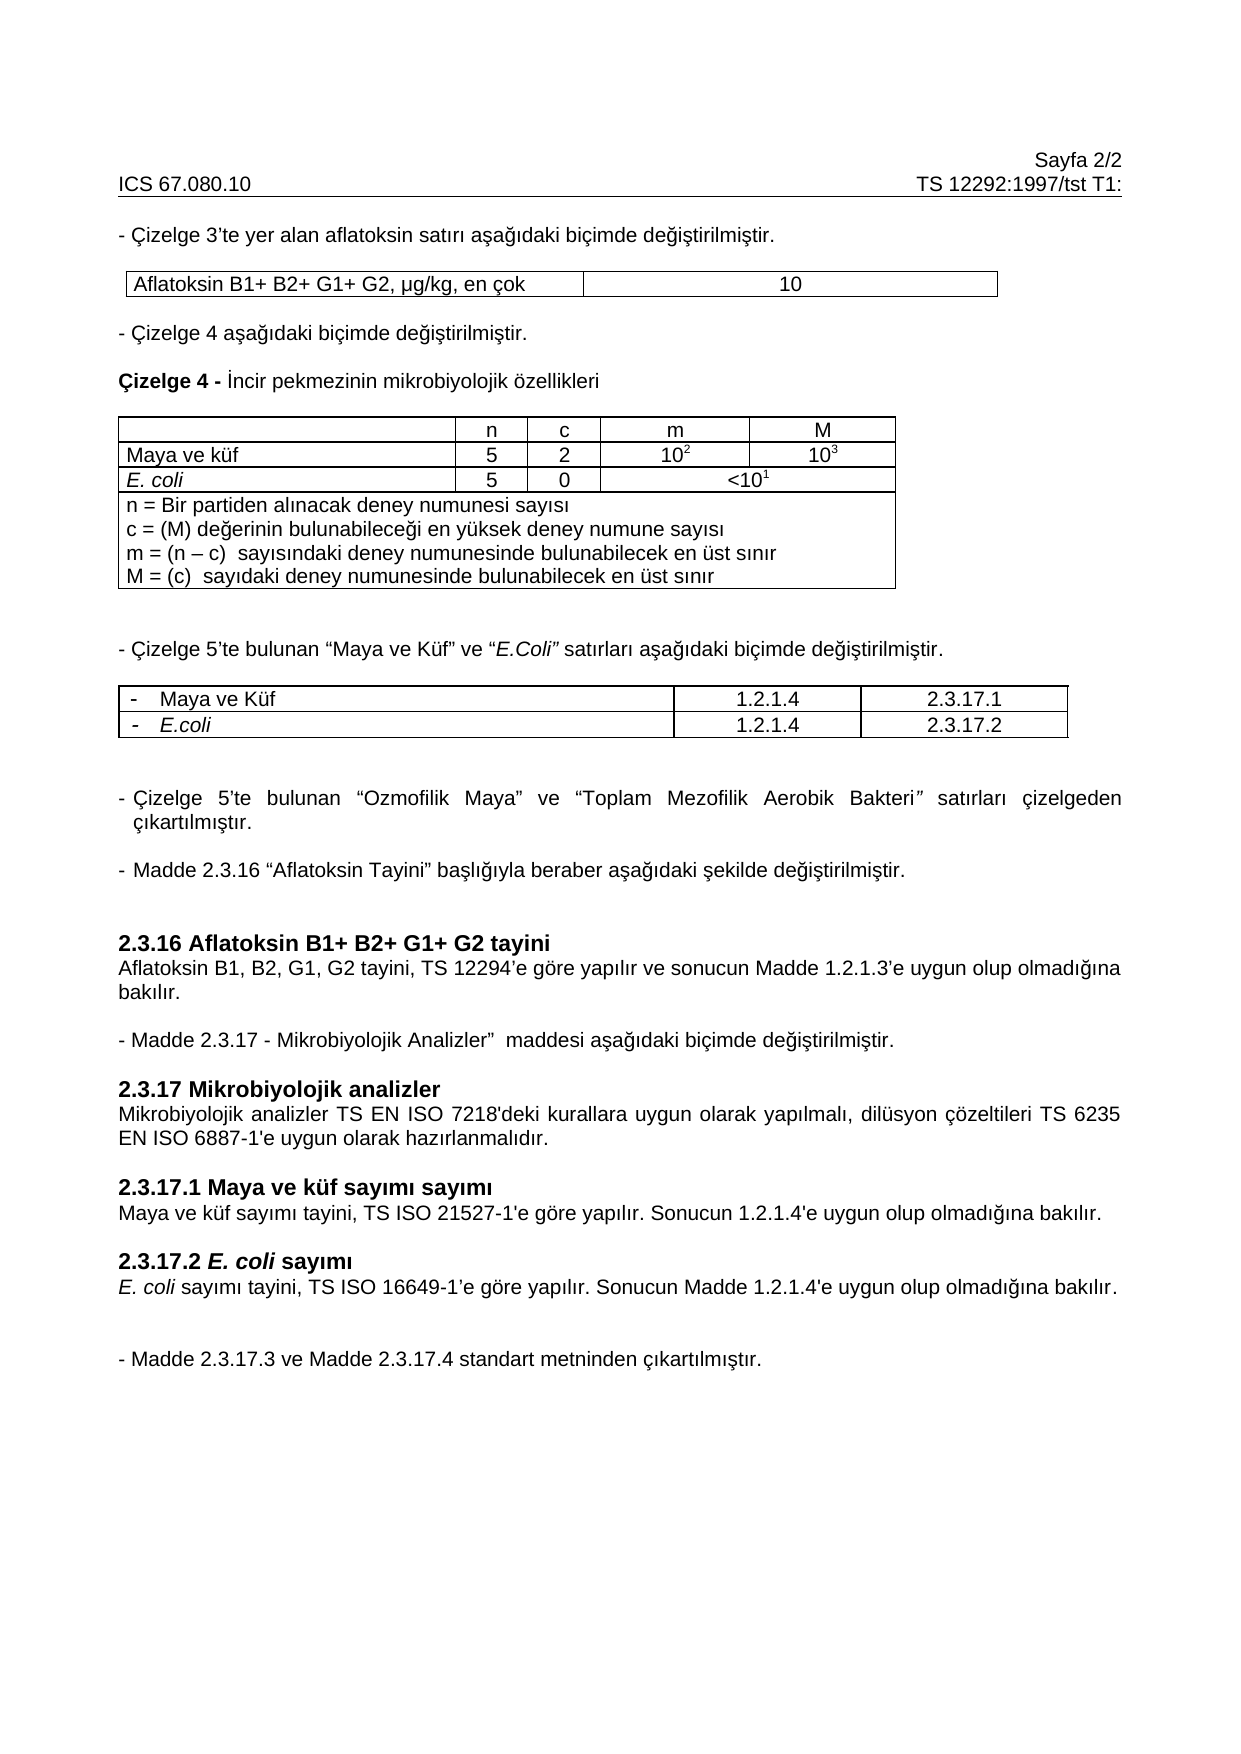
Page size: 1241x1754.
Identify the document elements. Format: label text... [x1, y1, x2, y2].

text Çizelge 4 - İncir pekmezinin mikrobiyolojik özellikleri [118, 368, 1122, 392]
table_cell 5 [456, 443, 527, 466]
table_header 10 [584, 272, 997, 296]
text - Çizelge 4 aşağıdaki biçimde değiştirilmiştir. [118, 321, 1122, 344]
table_cell 1.2.1.4 [675, 712, 860, 736]
table_header 1.2.1.4 [675, 687, 860, 711]
table_header Maya ve Küf [120, 687, 673, 711]
list Çizelge 5’te bulunan “Ozmofilik Maya” ve “Toplam Mezofilik Aerobik Bakteri” satırları çizelgeden çıkartılmıştır. [118, 786, 1122, 834]
text - Çizelge 3’te yer alan aflatoksin satırı aşağıdaki biçimde değiştirilmiştir. [118, 223, 1122, 247]
text - Çizelge 5’te bulunan “Maya ve Küf” ve “E.Coli” satırları aşağıdaki biçimde değiştirilmiştir. [118, 637, 1122, 661]
text 2.3.17.1 Maya ve küf sayımı sayımı [118, 1174, 1122, 1200]
table_cell E. coli [119, 468, 455, 491]
table_header [119, 418, 455, 441]
text - Madde 2.3.17 - Mikrobiyolojik Analizler” maddesi aşağıdaki biçimde değiştirilmiştir. [118, 1028, 1122, 1052]
text Sayfa 2/2 [118, 148, 1122, 172]
table_cell 2.3.17.2 [862, 712, 1067, 736]
text ICS 67.080.10 TS 12292:1997/tst T1: [118, 172, 1122, 196]
text Maya ve küf sayımı tayini, TS ISO 21527-1'e göre yapılır. Sonucun 1.2.1.4'e uygun olup olmadığına bakılır. [118, 1200, 1122, 1224]
text 2.3.17.2 E. coli sayımı [118, 1248, 1122, 1275]
table_cell E.coli [120, 712, 673, 736]
table_header m [601, 418, 749, 441]
table_cell <101 [601, 468, 895, 491]
text Aflatoksin B1, B2, G1, G2 tayini, TS 12294’e göre yapılır ve sonucun Madde 1.2.1.3’e uygun olup olmadığına bakılır. [118, 956, 1122, 1004]
table_header c [528, 418, 600, 441]
table_cell 0 [528, 468, 600, 491]
table_cell Maya ve küf [119, 443, 455, 466]
text E. coli sayımı tayini, TS ISO 16649-1’e göre yapılır. Sonucun Madde 1.2.1.4'e uygun olup olmadığına bakılır. [118, 1275, 1122, 1299]
table_header 2.3.17.1 [862, 687, 1067, 711]
text 2.3.16 Aflatoksin B1+ B2+ G1+ G2 tayini [118, 930, 1122, 956]
list Madde 2.3.16 “Aflatoksin Tayini” başlığıyla beraber aşağıdaki şekilde değiştirilmiştir. [118, 858, 1122, 882]
table_cell n = Bir partiden alınacak deney numunesi sayısı c = (M) değerinin bulunabileceği en yüksek deney numune sayısı m = (n – c) sayısındaki deney numunesinde bulunabilecek en üst sınır M = (c) sayıdaki deney numunesinde bulunabilecek en üst sınır [119, 493, 895, 588]
table_header M [750, 418, 895, 441]
table_cell 5 [456, 468, 527, 491]
table_cell 102 [601, 443, 749, 466]
table_cell 103 [750, 443, 895, 466]
subtitle 2.3.17 Mikrobiyolojik analizler [118, 1076, 1122, 1102]
text - Madde 2.3.17.3 ve Madde 2.3.17.4 standart metninden çıkartılmıştır. [118, 1347, 1122, 1371]
text Mikrobiyolojik analizler TS EN ISO 7218'deki kurallara uygun olarak yapılmalı, dilüsyon çözeltileri TS 6235 EN ISO 6887-1'e uygun olarak hazırlanmalıdır. [118, 1102, 1122, 1150]
table_header Aflatoksin B1+ B2+ G1+ G2, μg/kg, en çok [127, 272, 583, 296]
table_cell 2 [528, 443, 600, 466]
table_header n [456, 418, 527, 441]
